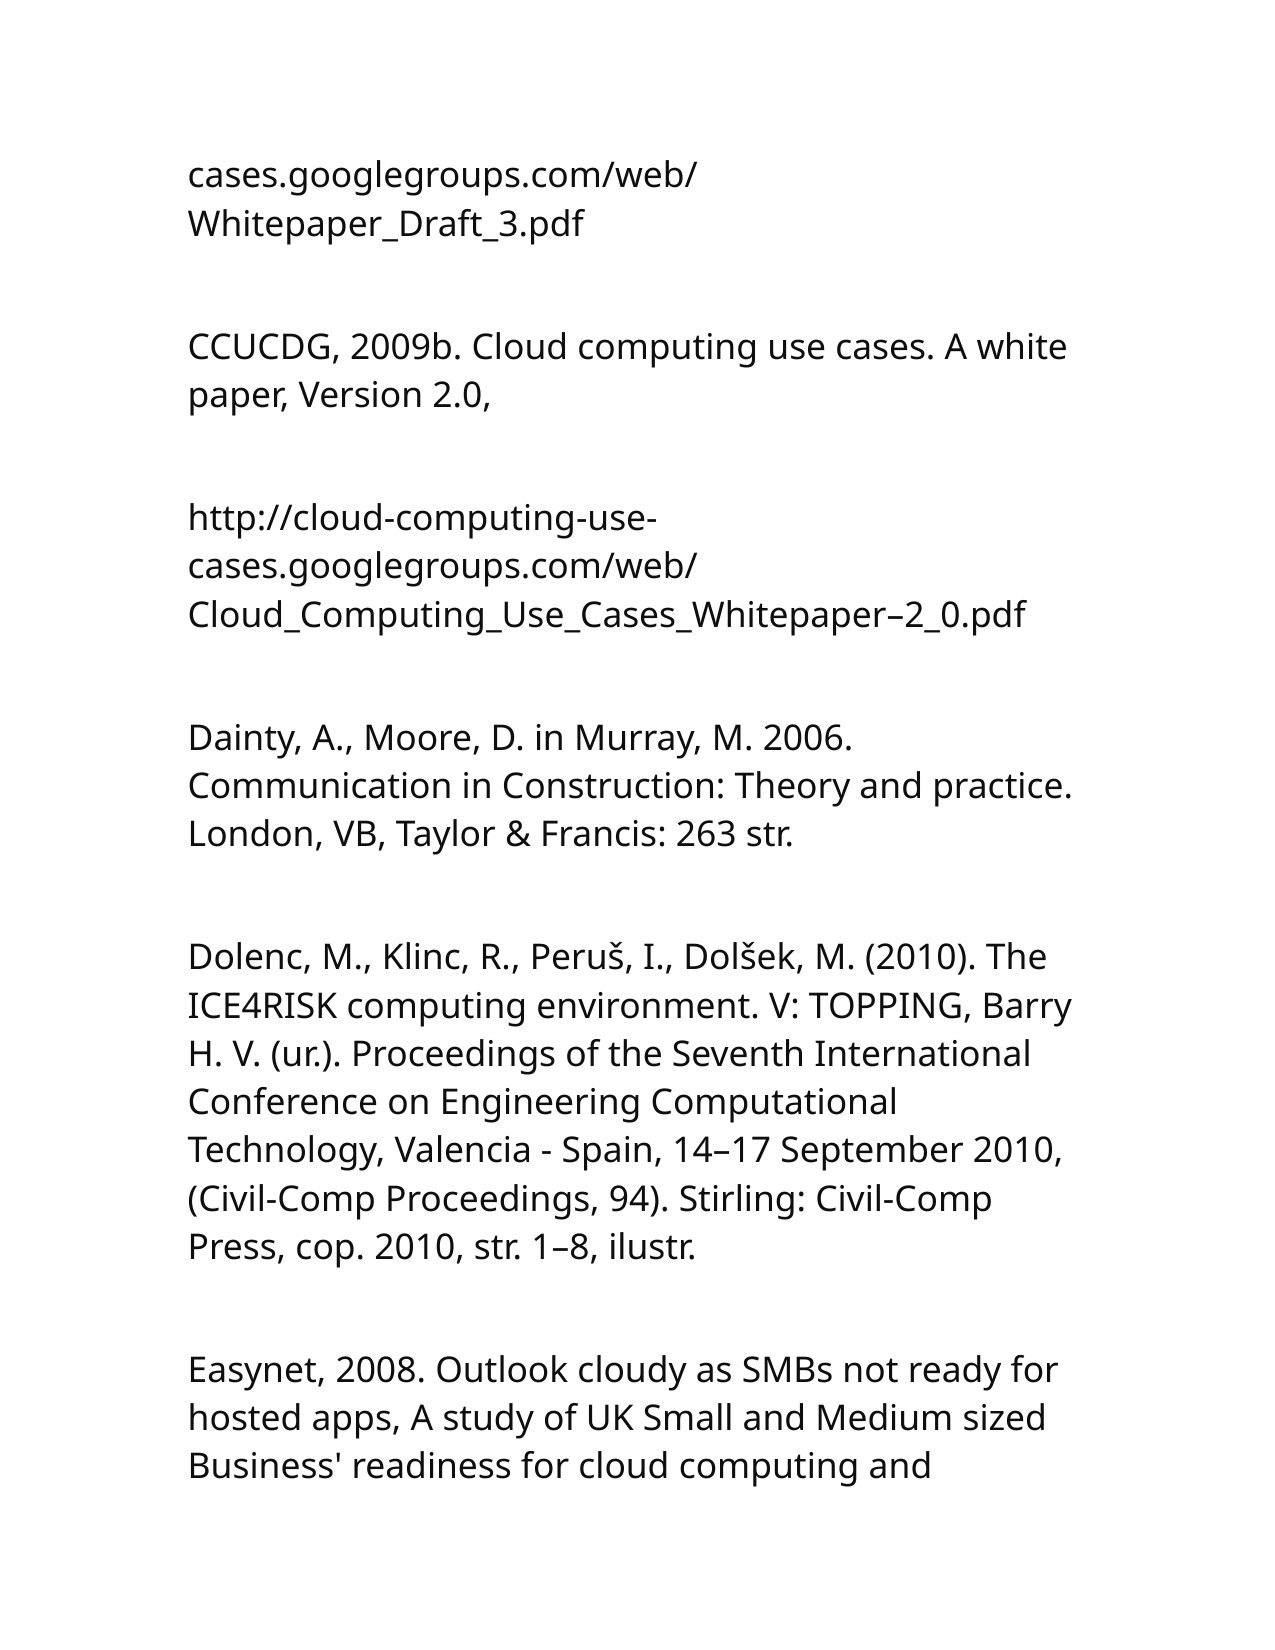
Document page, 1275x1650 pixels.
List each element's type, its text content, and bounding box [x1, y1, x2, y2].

text CCUCDG, 2009b. Cloud computing use cases. A white paper, Version 2.0, [187, 983, 1087, 1079]
text http://cloud-computing-use-cases.googlegroups.com/web/Whitepaper_Draft_3.pdf [187, 763, 1087, 907]
text Cerovšek, T. 2002. Distribuirana računalniško integrirana gradnja pri pogojih necelovitosti. Doktorska disertacija. Ljubljana, Univerza v Ljubljani, Fakulteta za gradbeništvo in geodezijo: 308 str. [187, 322, 1087, 515]
text http://cloud-computing-use-cases.googlegroups.com/web/Cloud_Computing_Use_Cases_Whitepaper–2_0.pdf [187, 1155, 1087, 1300]
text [187, 150, 1087, 246]
text CCUCDG, 2009a. Cloud computing use cases. A white paper, Draft 3, 20. 7. 2009, [187, 591, 1087, 687]
